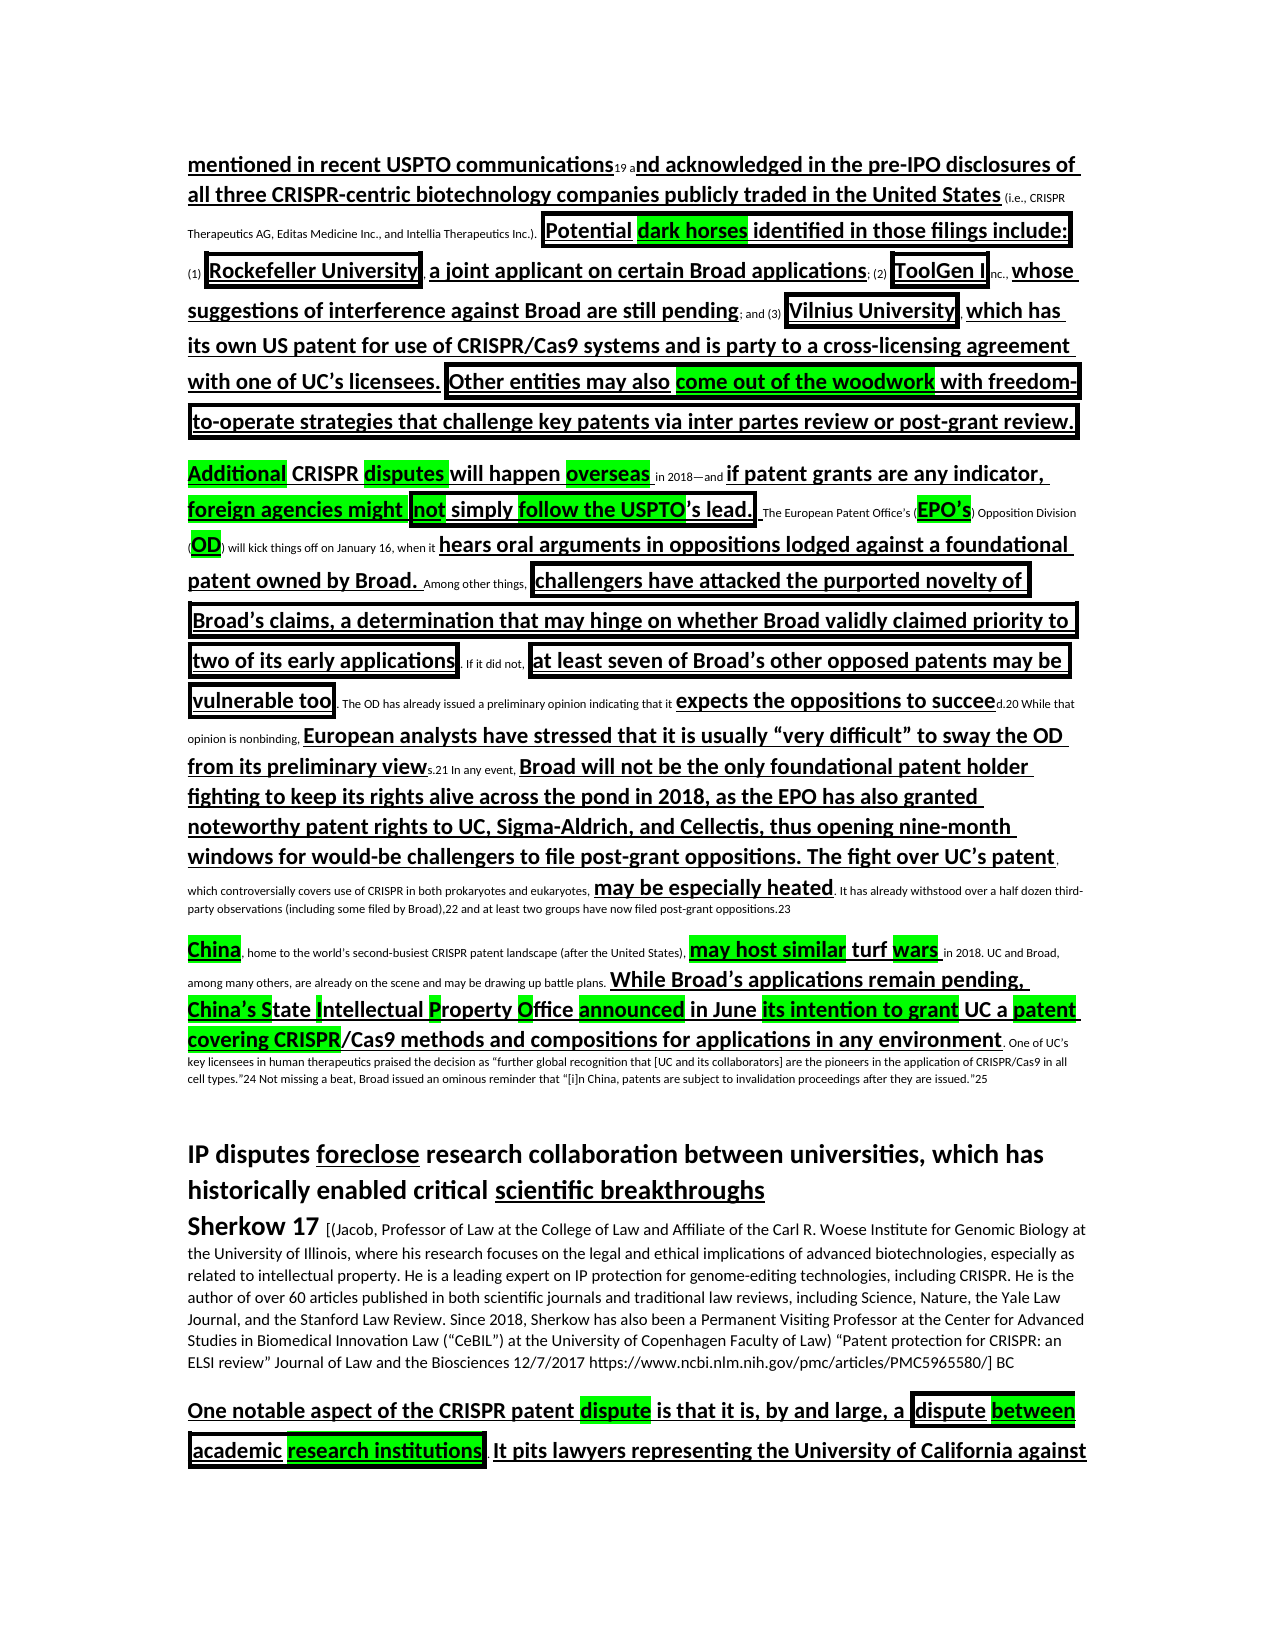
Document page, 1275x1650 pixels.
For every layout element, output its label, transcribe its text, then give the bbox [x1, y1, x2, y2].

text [187, 150, 1087, 440]
text Sherkow 17 [(Jacob, Professor of Law at the College of Law and Affiliate of the Carl R. Woese Institute for Genomic Biology at the University of Illinois, where his research focuses on the legal and ethical implications of advanced biotechnologies, especially as related to intellectual property. He is a leading expert on IP protection for genome-editing technologies, including CRISPR. He is the author of over 60 articles published in both scientific journals and traditional law reviews, including Science, Nature, the Yale Law Journal, and the Stanford Law Review. Since 2018, Sherkow has also been a Permanent Visiting Professor at the Center for Advanced Studies in Biomedical Innovation Law (“CeBIL”) at the University of Copenhagen Faculty of Law) “Patent protection for CRISPR: an ELSI review” Journal of Law and the Biosciences 12/7/2017 https://www.ncbi.nlm.nih.gov/pmc/articles/PMC5965580/] BC [187, 1209, 1087, 1373]
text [187, 1391, 1087, 1469]
text China, home to the world’s second-busiest CRISPR patent landscape (after the United States), may host similar turf wars in 2018. UC and Broad, among many others, are already on the scene and may be drawing up battle plans. While Broad’s applications remain pending, China’s State Intellectual Property Office announced in June its intention to grant UC a patent covering CRISPR/Cas9 methods and compositions for applications in any environment. One of UC’s key licensees in human therapeutics praised the decision as “further global recognition that [UC and its collaborators] are the pioneers in the application of CRISPR/Cas9 in all cell types.”24 Not missing a beat, Broad issued an ominous reminder that “[i]n China, patents are subject to invalidation proceedings after they are issued.”25 [187, 935, 1087, 1086]
text Additional CRISPR disputes will happen overseas in 2018—and if patent grants are any indicator, foreign agencies might not simply follow the USPTO’s lead. The European Patent Office’s (EPO’s) Opposition Division (OD) will kick things off on January 16, when it hears oral arguments in oppositions lodged against a foundational patent owned by Broad. Among other things, challengers have attacked the purported novelty of Broad’s claims, a determination that may hinge on whether Broad validly claimed priority to two of its early applications. If it did not, at least seven of Broad’s other opposed patents may be vulnerable too. The OD has already issued a preliminary opinion indicating that it expects the oppositions to succeed.20 While that opinion is nonbinding, European analysts have stressed that it is usually “very difficult” to sway the OD from its preliminary views.21 In any event, Broad will not be the only foundational patent holder fighting to keep its rights alive across the pond in 2018, as the EPO has also granted noteworthy patent rights to UC, Sigma-Aldrich, and Cellectis, thus opening nine-month windows for would-be challengers to file post-grant oppositions. The fight over UC’s patent, which controversially covers use of CRISPR in both prokaryotes and eukaryotes, may be especially heated. It has already withstood over a half dozen third-party observations (including some filed by Broad),22 and at least two groups have now filed post-grant oppositions.23 [187, 459, 1087, 917]
subtitle IP disputes foreclose research collaboration between universities, which has historically enabled critical scientific breakthroughs [187, 1137, 1087, 1206]
